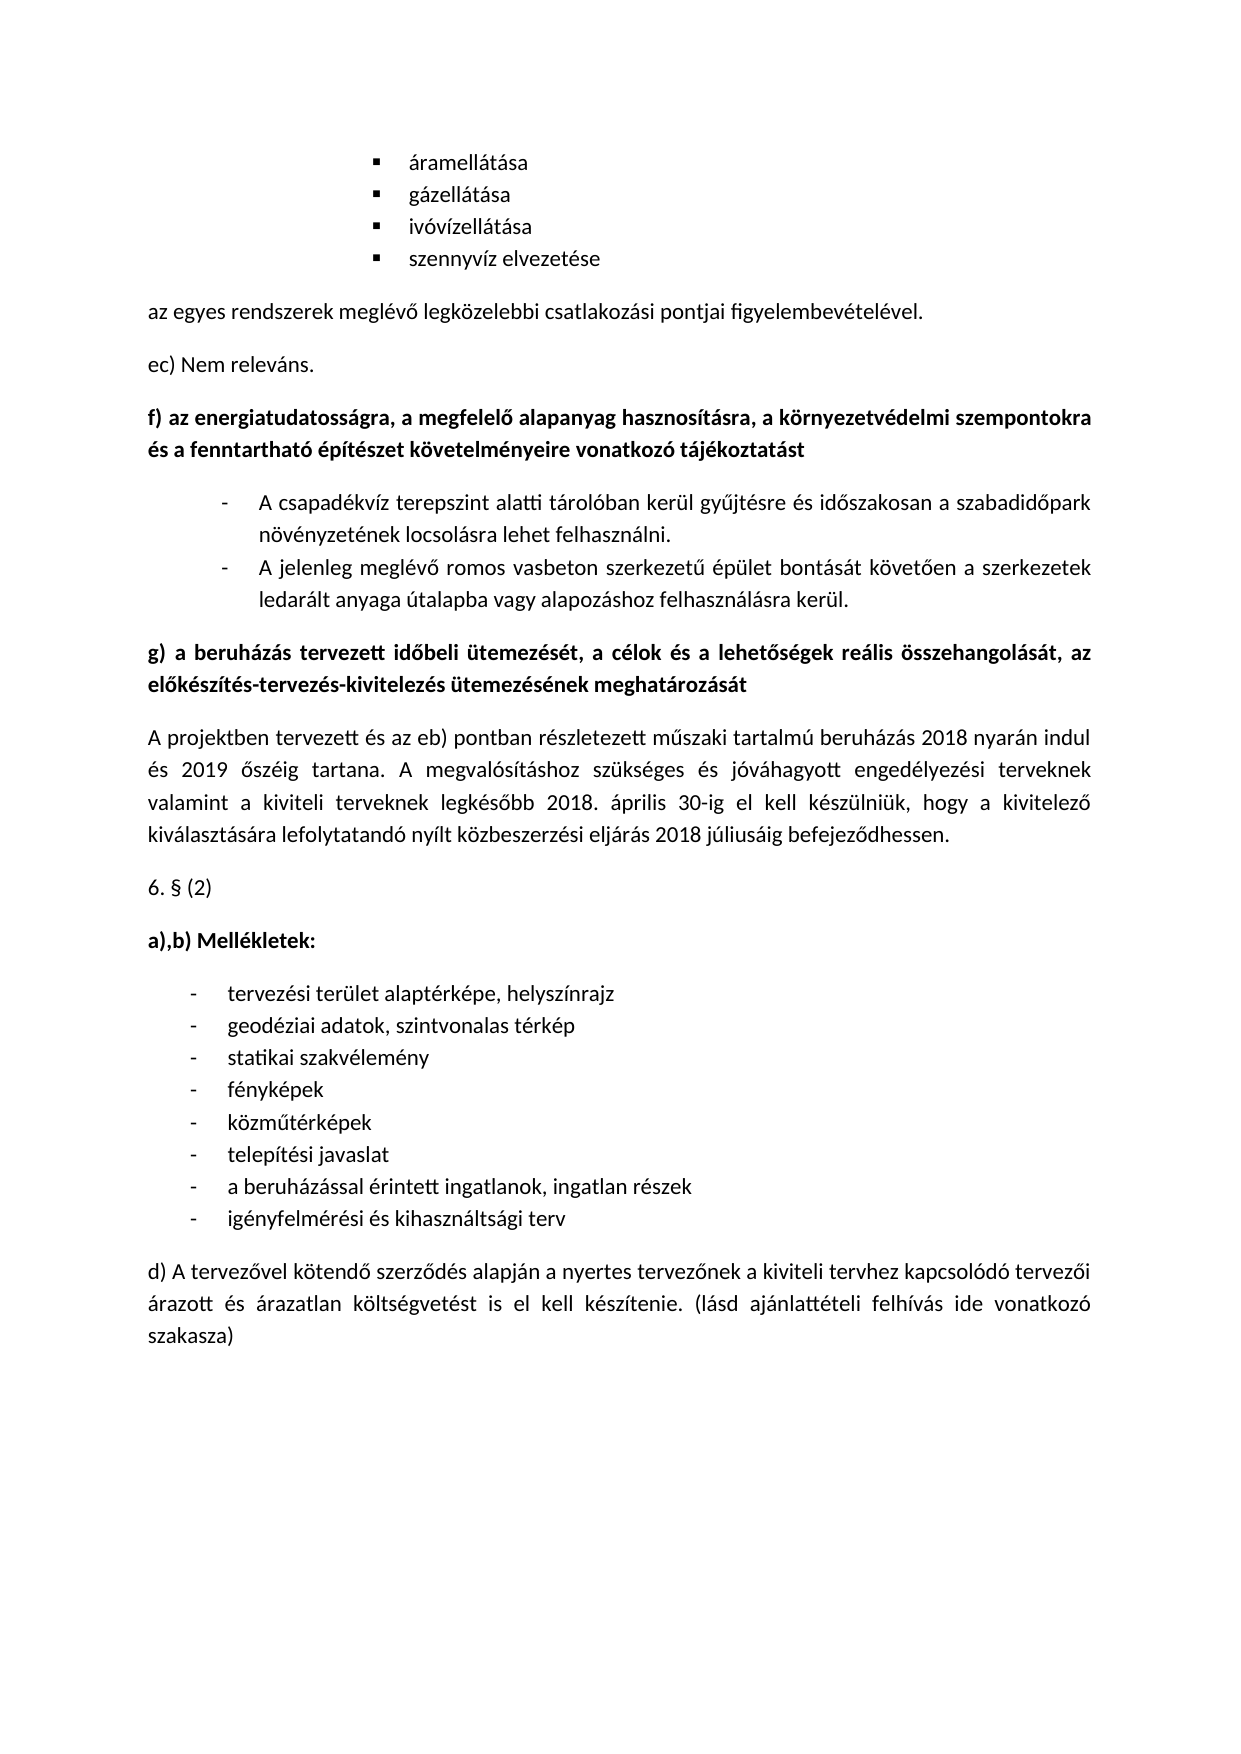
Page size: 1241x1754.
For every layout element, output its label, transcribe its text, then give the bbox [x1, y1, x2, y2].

list áramellátása [371, 148, 1093, 176]
list szennyvíz elvezetése [371, 244, 1093, 272]
text ec) Nem releváns. [148, 350, 1093, 378]
text a),b) Mellékletek: [148, 926, 1093, 954]
list telepítési javaslat [190, 1140, 1093, 1168]
list geodéziai adatok, szintvonalas térkép [190, 1011, 1093, 1039]
list A jelenleg meglévő romos vasbeton szerkezetű épület bontását követően a szerkezetek ledarált anyaga útalapba vagy alapozáshoz felhasználásra kerül. [221, 553, 1093, 613]
text A projektben tervezett és az eb) pontban részletezett műszaki tartalmú beruházás 2018 nyarán indul és 2019 őszéig tartana. A megvalósításhoz szükséges és jóváhagyott engedélyezési terveknek valamint a kiviteli terveknek legkésőbb 2018. április 30-ig el kell készülniük, hogy a kivitelező kiválasztására lefolytatandó nyílt közbeszerzési eljárás 2018 júliusáig befejeződhessen. [148, 723, 1093, 848]
text 6. § (2) [148, 873, 1093, 901]
text az egyes rendszerek meglévő legközelebbi csatlakozási pontjai figyelembevételével. [148, 297, 1093, 325]
list A csapadékvíz terepszint alatti tárolóban kerül gyűjtésre és időszakosan a szabadidőpark növényzetének locsolásra lehet felhasználni. [221, 488, 1093, 549]
text f) az energiatudatosságra, a megfelelő alapanyag hasznosításra, a környezetvédelmi szempontokra és a fenntartható építészet követelményeire vonatkozó tájékoztatást [148, 403, 1093, 463]
list ivóvízellátása [371, 212, 1093, 240]
text g) a beruházás tervezett időbeli ütemezését, a célok és a lehetőségek reális összehangolását, az előkészítés-tervezés-kivitelezés ütemezésének meghatározását [148, 638, 1093, 698]
list közműtérképek [190, 1108, 1093, 1136]
list statikai szakvélemény [190, 1043, 1093, 1071]
list gázellátása [371, 180, 1093, 208]
list igényfelmérési és kihasználtsági terv [190, 1204, 1093, 1232]
text d) A tervezővel kötendő szerződés alapján a nyertes tervezőnek a kiviteli tervhez kapcsolódó tervezői árazott és árazatlan költségvetést is el kell készítenie. (lásd ajánlattételi felhívás ide vonatkozó szakasza) [148, 1257, 1093, 1349]
list tervezési terület alaptérképe, helyszínrajz [190, 979, 1093, 1007]
list a beruházással érintett ingatlanok, ingatlan részek [190, 1172, 1093, 1200]
list fényképek [190, 1075, 1093, 1103]
